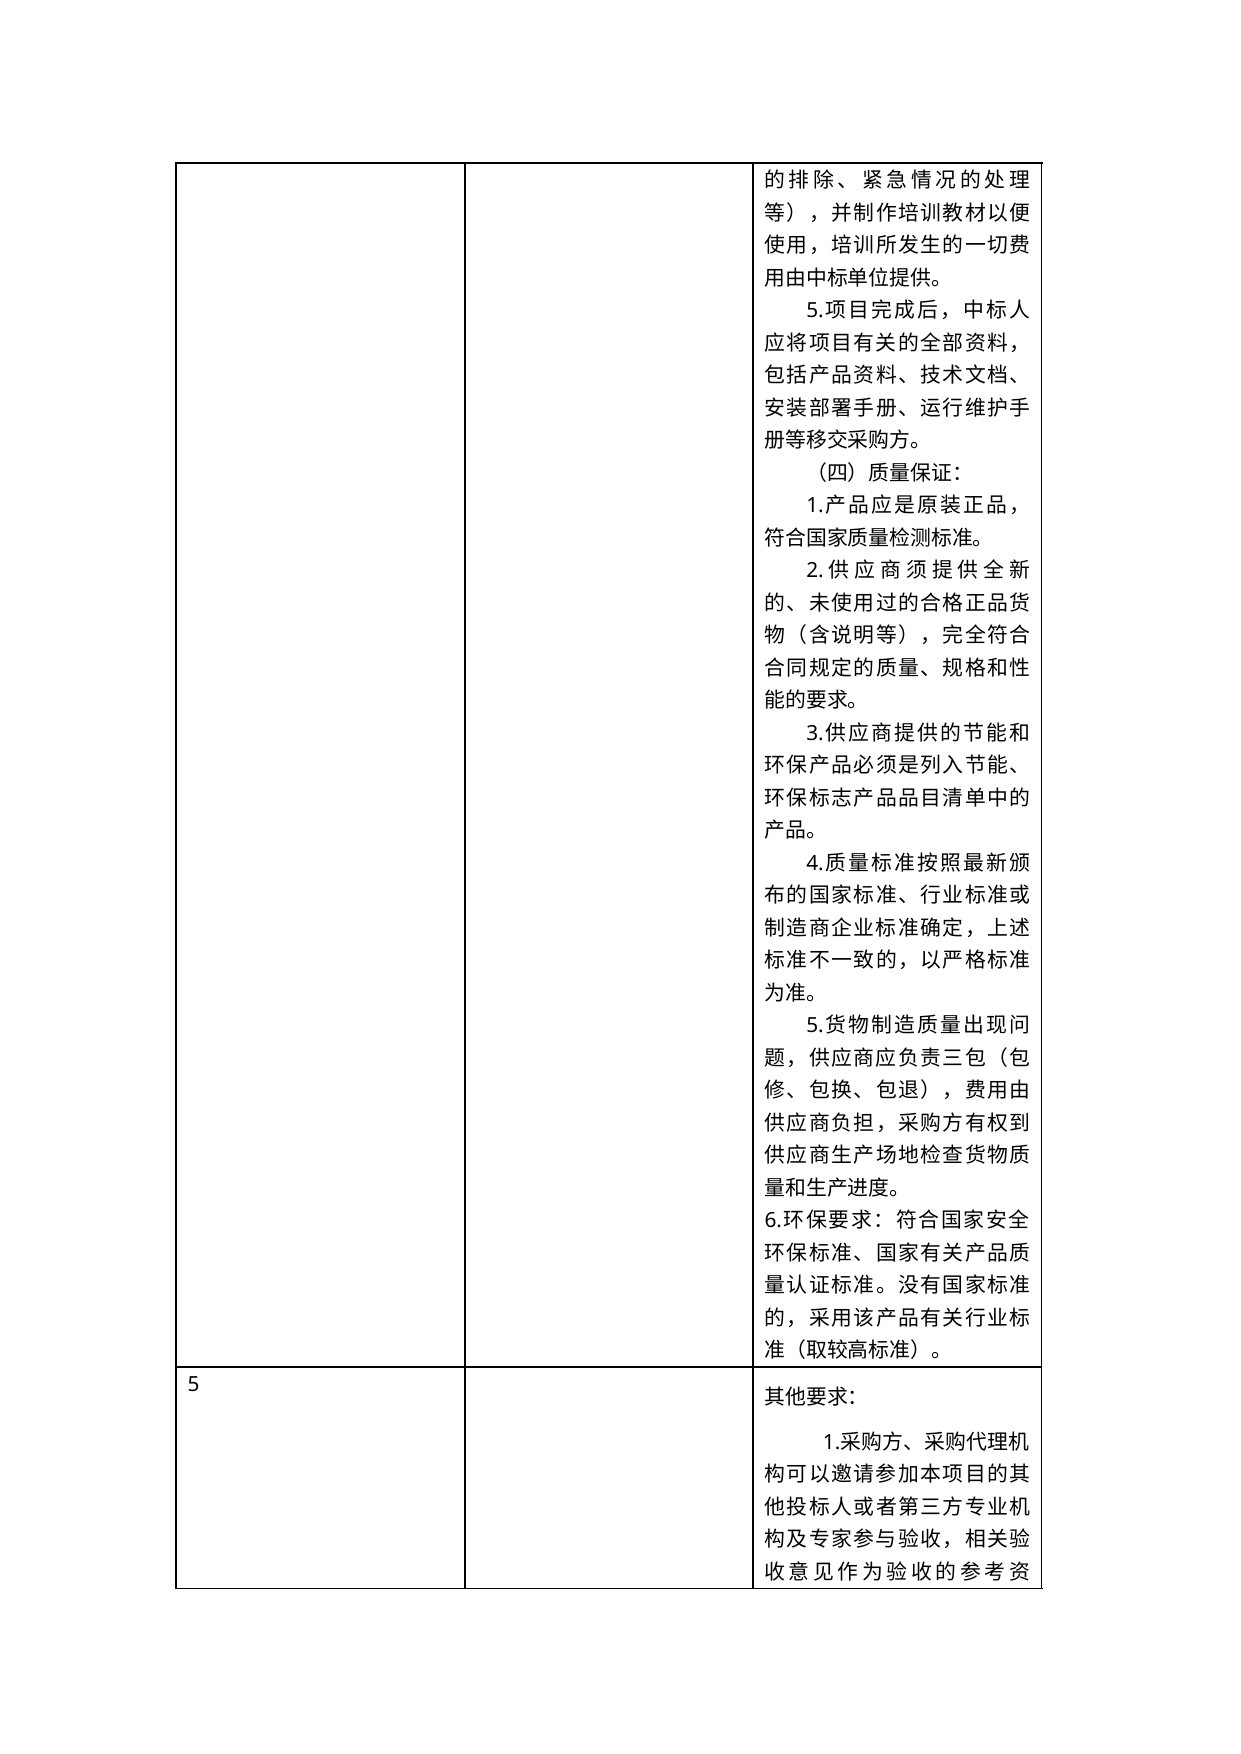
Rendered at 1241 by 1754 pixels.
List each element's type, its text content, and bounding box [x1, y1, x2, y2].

table_cell [466, 1368, 752, 1588]
table_cell 4 [177, 164, 464, 1366]
table_cell [466, 164, 752, 1366]
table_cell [754, 1368, 1041, 1588]
table_cell 5 [177, 1368, 464, 1588]
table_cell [754, 164, 1041, 1366]
